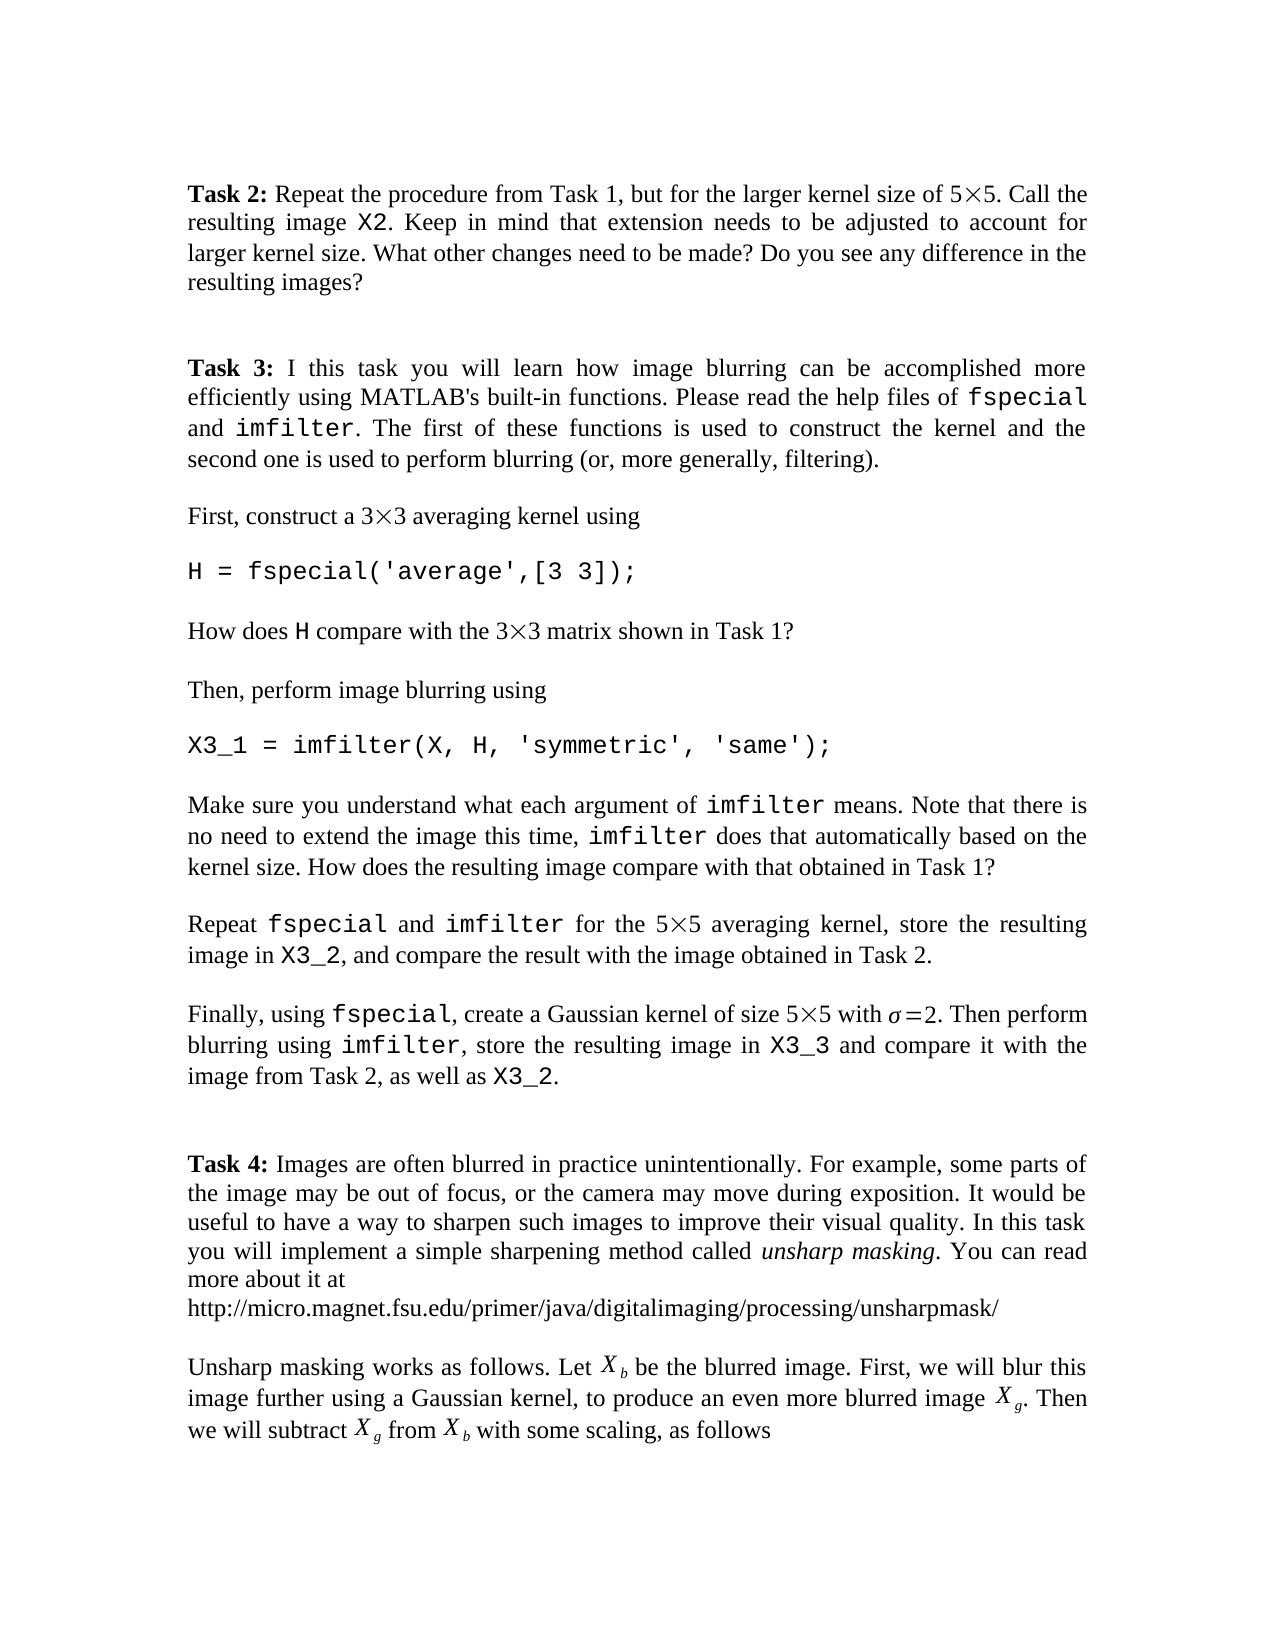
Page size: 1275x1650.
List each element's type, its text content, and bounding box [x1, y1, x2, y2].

text H = fspecial('average',[3 3]); [187, 559, 1087, 587]
text How does H compare with the 33 matrix shown in Task 1? [187, 616, 1087, 647]
text Task 4: Images are often blurred in practice unintentionally. For example, some parts of the image may be out of focus, or the camera may move during exposition. It would be useful to have a way to sharpen such images to improve their visual quality. In this task you will implement a simple sharpening method called unsharp masking. You can read more about it at [187, 1149, 1087, 1293]
text Task 3: I this task you will learn how image blurring can be accomplished more efficiently using MATLAB's built-in functions. Please read the help files of fspecial and imfilter. The first of these functions is used to construct the kernel and the second one is used to perform blurring (or, more generally, filtering). [187, 353, 1087, 472]
text Unsharp masking works as follows. Let be the blurred image. First, we will blur this image further using a Gaussian kernel, to produce an even more blurred image . Then we will subtract from with some scaling, as follows [187, 1351, 1087, 1445]
text First, construct a 33 averaging kernel using [187, 501, 1087, 530]
text Finally, using fspecial, create a Gaussian kernel of size 55 with . Then perform blurring using imfilter, store the resulting image in X3_3 and compare it with the image from Task 2, as well as X3_2. [187, 999, 1087, 1092]
text http://micro.magnet.fsu.edu/primer/java/digitalimaging/processing/unsharpmask/ [187, 1293, 1087, 1322]
text Make sure you understand what each argument of imfilter means. Note that there is no need to extend the image this time, imfilter does that automatically based on the kernel size. How does the resulting image compare with that obtained in Task 1? [187, 790, 1087, 880]
text Task 2: Repeat the procedure from Task 1, but for the larger kernel size of 55. Call the resulting image X2. Keep in mind that extension needs to be adjusted to account for larger kernel size. What other changes need to be made? Do you see any difference in the resulting images? [187, 179, 1087, 296]
text Then, perform image blurring using [187, 675, 1087, 704]
text Repeat fspecial and imfilter for the 55 averaging kernel, store the resulting image in X3_2, and compare the result with the image obtained in Task 2. [187, 909, 1087, 971]
text X3_1 = imfilter(X, H, 'symmetric', 'same'); [187, 733, 1087, 761]
